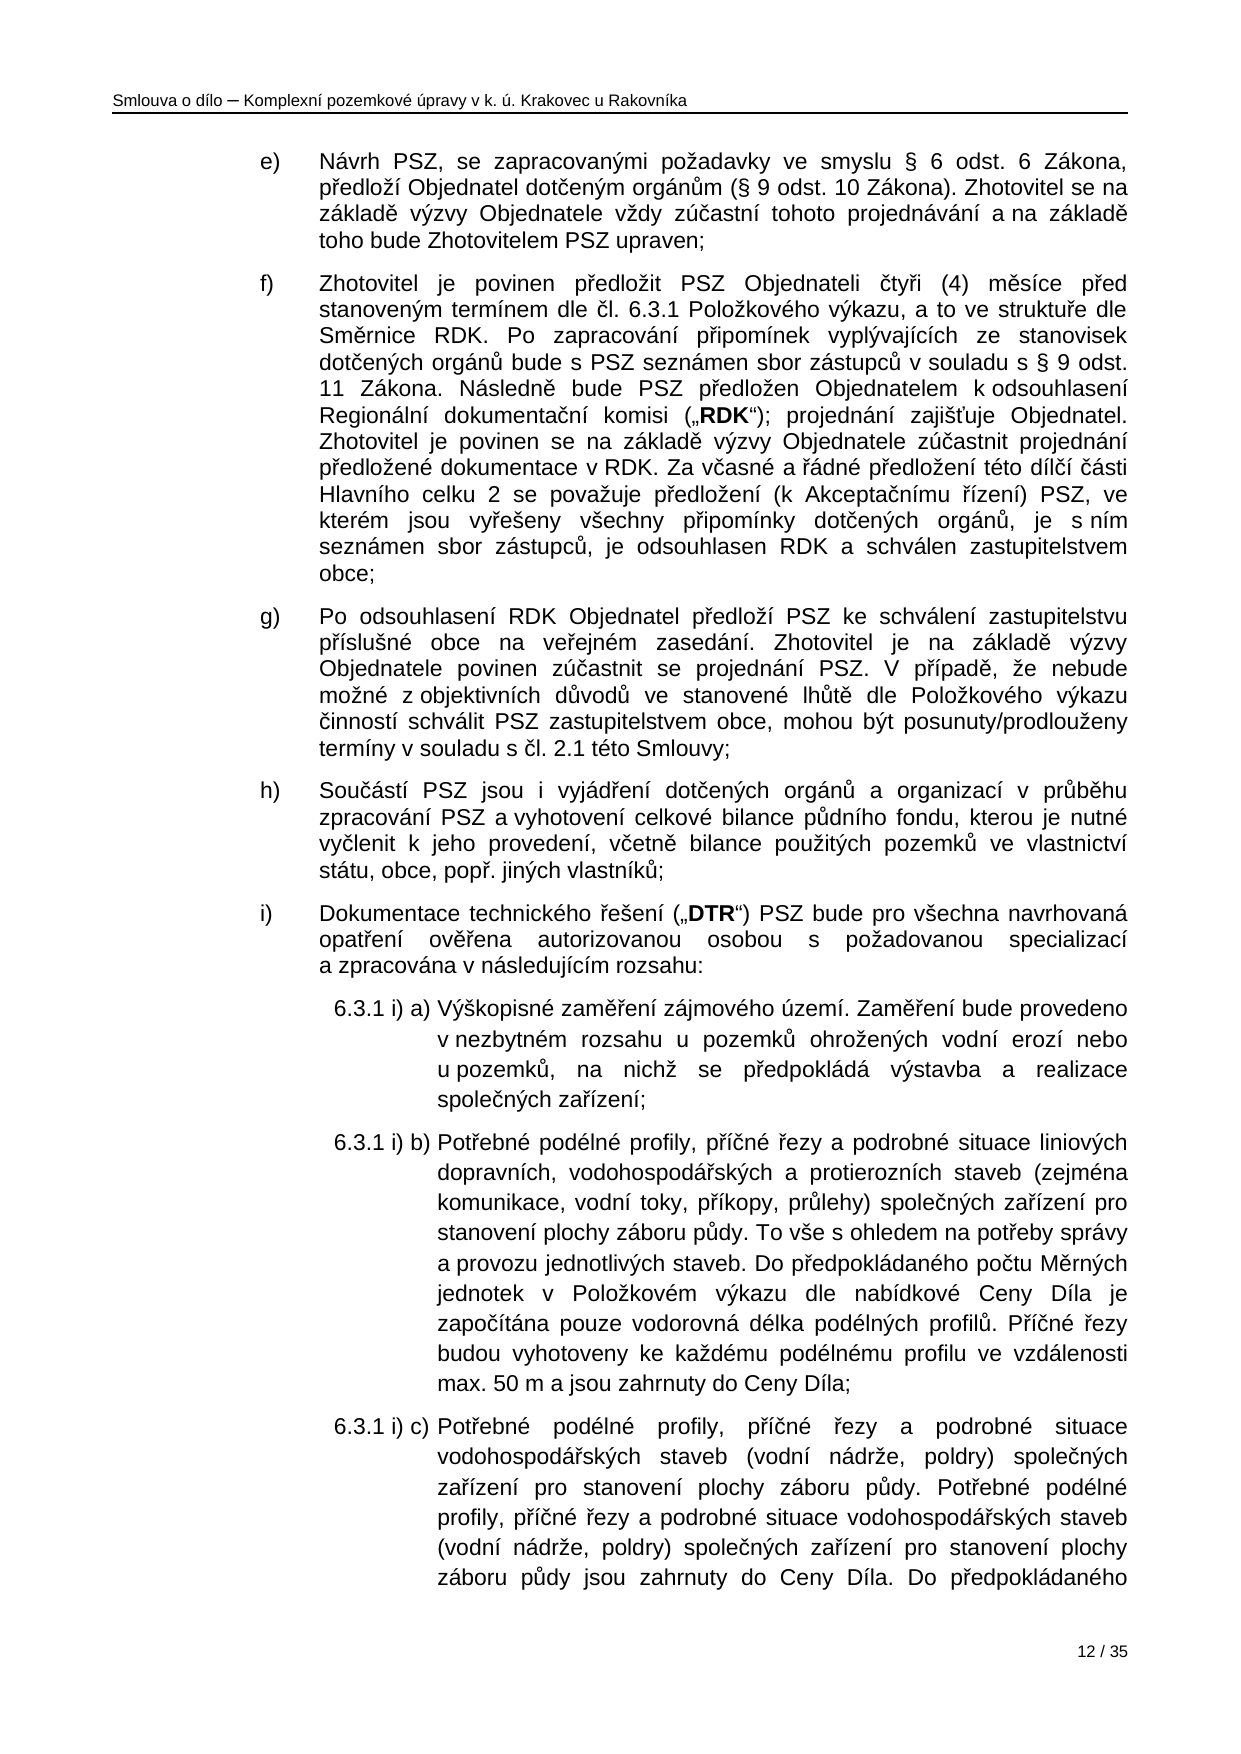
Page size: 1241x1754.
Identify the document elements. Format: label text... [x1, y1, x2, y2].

list Součástí PSZ jsou i vyjádření dotčených orgánů a organizací v průběhu zpracování PSZ a vyhotovení celkové bilance půdního fondu, kterou je nutné vyčlenit k jeho provedení, včetně bilance použitých pozemků ve vlastnictví státu, obce, popř. jiných vlastníků; [260, 777, 1128, 883]
list Potřebné podélné profily, příčné řezy a podrobné situace liniových dopravních, vodohospodářských a protierozních staveb (zejména komunikace, vodní toky, příkopy, průlehy) společných zařízení pro stanovení plochy záboru půdy. To vše s ohledem na potřeby správy a provozu jednotlivých staveb. Do předpokládaného počtu Měrných jednotek v Položkovém výkazu dle nabídkové Ceny Díla je započítána pouze vodorovná délka podélných profilů. Příčné řezy budou vyhotoveny ke každému podélnému profilu ve vzdálenosti max. 50 m a jsou zahrnuty do Ceny Díla; [334, 1129, 1128, 1397]
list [334, 1413, 1128, 1590]
list Po odsouhlasení RDK Objednatel předloží PSZ ke schválení zastupitelstvu příslušné obce na veřejném zasedání. Zhotovitel je na základě výzvy Objednatele povinen zúčastnit se projednání PSZ. V případě, že nebude možné z objektivních důvodů ve stanovené lhůtě dle Položkového výkazu činností schválit PSZ zastupitelstvem obce, mohou být posunuty/prodlouženy termíny v souladu s čl. 2.1 této Smlouvy; [260, 603, 1128, 761]
list Dokumentace technického řešení („DTR“) PSZ bude pro všechna navrhovaná opatření ověřena autorizovanou osobou s požadovanou specializací a zpracována v následujícím rozsahu: [260, 899, 1128, 979]
list Výškopisné zaměření zájmového území. Zaměření bude provedeno v nezbytném rozsahu u pozemků ohrožených vodní erozí nebo u pozemků, na nichž se předpokládá výstavba a realizace společných zařízení; [334, 995, 1128, 1112]
list Zhotovitel je povinen předložit PSZ Objednateli čtyři (4) měsíce před stanoveným termínem dle čl. 6.3.1 Položkového výkazu, a to ve struktuře dle Směrnice RDK. Po zapracování připomínek vyplývajících ze stanovisek dotčených orgánů bude s PSZ seznámen sbor zástupců v souladu s § 9 odst. 11 Zákona. Následně bude PSZ předložen Objednatelem k odsouhlasení Regionální dokumentační komisi („RDK“); projednání zajišťuje Objednatel. Zhotovitel je povinen se na základě výzvy Objednatele zúčastnit projednání předložené dokumentace v RDK. Za včasné a řádné předložení této dílčí části Hlavního celku 2 se považuje předložení (k Akceptačnímu řízení) PSZ, ve kterém jsou vyřešeny všechny připomínky dotčených orgánů, je s ním seznámen sbor zástupců, je odsouhlasen RDK a schválen zastupitelstvem obce; [260, 270, 1128, 586]
list Návrh PSZ, se zapracovanými požadavky ve smyslu § 6 odst. 6 Zákona, předloží Objednatel dotčeným orgánům (§ 9 odst. 10 Zákona). Zhotovitel se na základě výzvy Objednatele vždy zúčastní tohoto projednávání a na základě toho bude Zhotovitelem PSZ upraven; [260, 148, 1128, 253]
